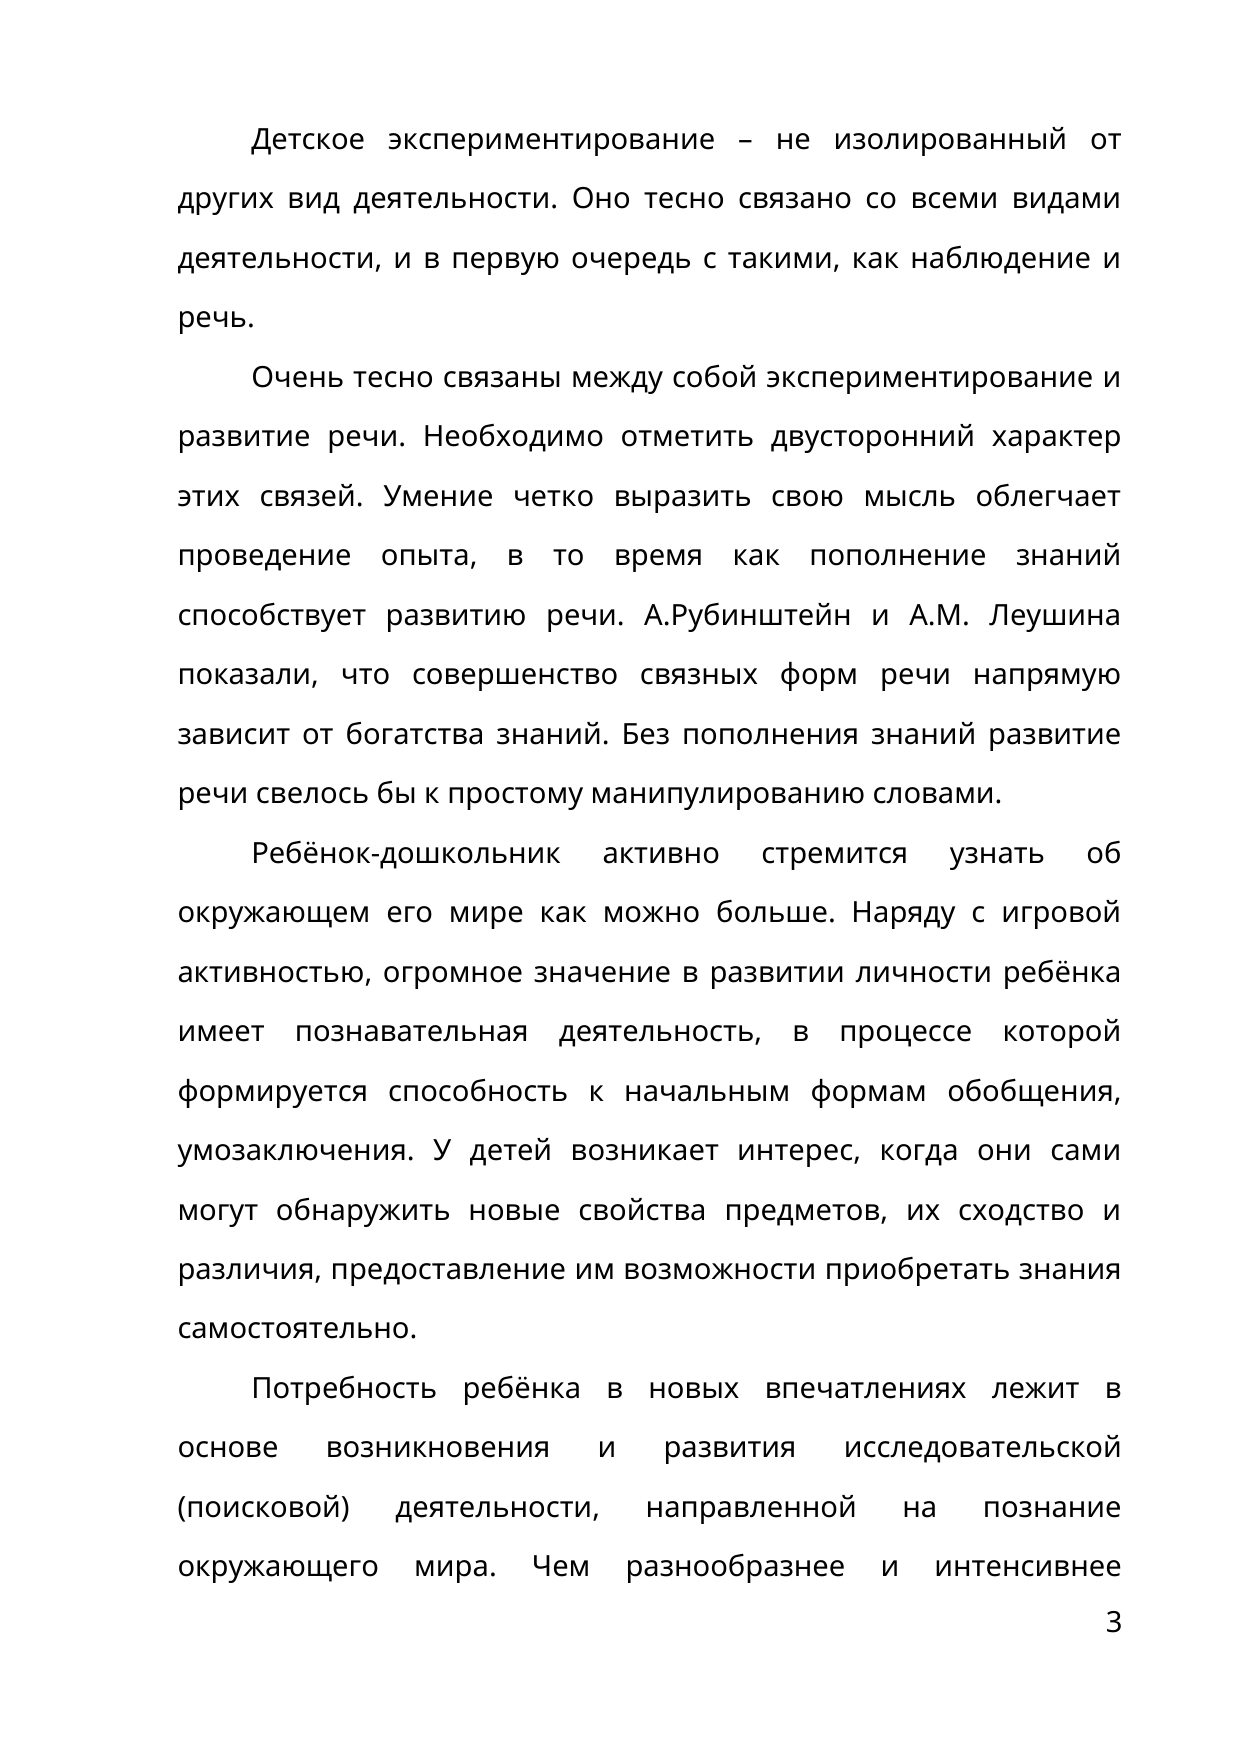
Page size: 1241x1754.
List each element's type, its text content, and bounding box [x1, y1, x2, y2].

text Очень тесно связаны между собой экспериментирование и развитие речи. Необходимо отметить двусторонний характер этих связей. Умение четко выразить свою мысль облегчает проведение опыта, в то время как пополнение знаний способствует развитию речи. А.Рубинштейн и А.М. Леушина показали, что совершенство связных форм речи напрямую зависит от богатства знаний. Без пополнения знаний развитие речи свелось бы к простому манипулированию словами. [177, 356, 1122, 812]
text Ребёнок-дошкольник активно стремится узнать об окружающем его мире как можно больше. Наряду с игровой активностью, огромное значение в развитии личности ребёнка имеет познавательная деятельность, в процессе которой формируется способность к начальным формам обобщения, умозаключения. У детей возникает интерес, когда они сами могут обнаружить новые свойства предметов, их сходство и различия, предоставление им возможности приобретать знания самостоятельно. [177, 832, 1122, 1347]
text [177, 1367, 1122, 1585]
text Детское экспериментирование – не изолированный от других вид деятельности. Оно тесно связано со всеми видами деятельности, и в первую очередь с такими, как наблюдение и речь. [177, 118, 1122, 336]
